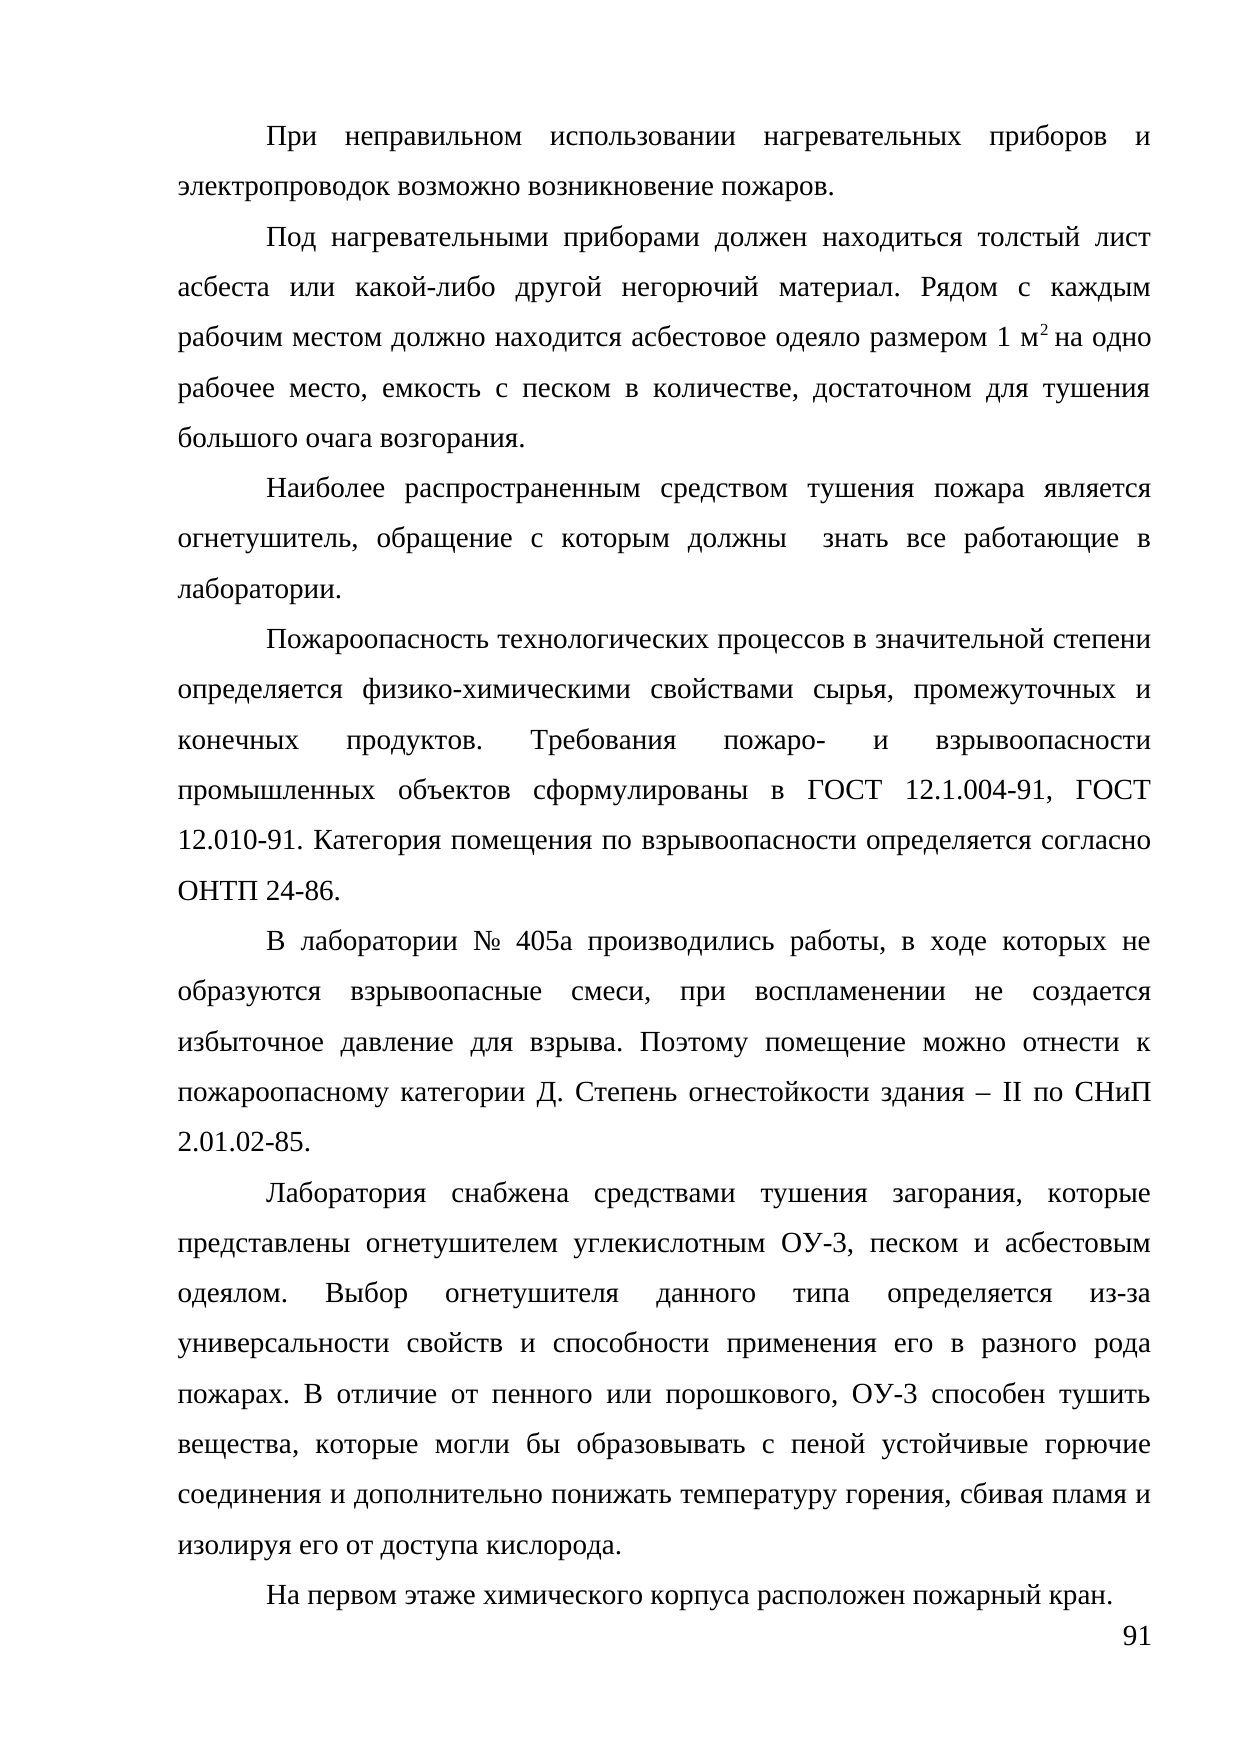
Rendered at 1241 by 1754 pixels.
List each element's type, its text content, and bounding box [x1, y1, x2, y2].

text Лаборатория снабжена средствами тушения загорания, которые представлены огнетушителем углекислотным ОУ-3, песком и асбестовым одеялом. Выбор огнетушителя данного типа определяется из-за универсальности свойств и способности применения его в разного рода пожарах. В отличие от пенного или порошкового, ОУ-3 способен тушить вещества, которые могли бы образовывать с пеной устойчивые горючие соединения и дополнительно понижать температуру горения, сбивая пламя и изолируя его от доступа кислорода. [177, 1175, 1152, 1560]
text На первом этаже химического корпуса расположен пожарный кран. [177, 1577, 1152, 1611]
text В лаборатории № 405а производились работы, в ходе которых не образуются взрывоопасные смеси, при воспламенении не создается избыточное давление для взрыва. Поэтому помещение можно отнести к пожароопасному категории Д. Степень огнестойкости здания – II по СНиП 2.01.02-85. [177, 923, 1152, 1158]
text При неправильном использовании нагревательных приборов и электропроводок возможно возникновение пожаров. [177, 118, 1152, 202]
text Под нагревательными приборами должен находиться толстый лист асбеста или какой-либо другой негорючий материал. Рядом с каждым рабочим местом должно находится асбестовое одеяло размером на одно рабочее место, емкость с песком в количестве, достаточном для тушения большого очага возгорания. [177, 219, 1152, 453]
text Пожароопасность технологических процессов в значительной степени определяется физико-химическими свойствами сырья, промежуточных и конечных продуктов. Требования пожаро- и взрывоопасности промышленных объектов сформулированы в ГОСТ 12.1.004-91, ГОСТ 12.010-91. Категория помещения по взрывоопасности определяется согласно ОНТП 24-86. [177, 621, 1152, 906]
text Наиболее распространенным средством тушения пожара является огнетушитель, обращение с которым должны знать все работающие в лаборатории. [177, 470, 1152, 604]
